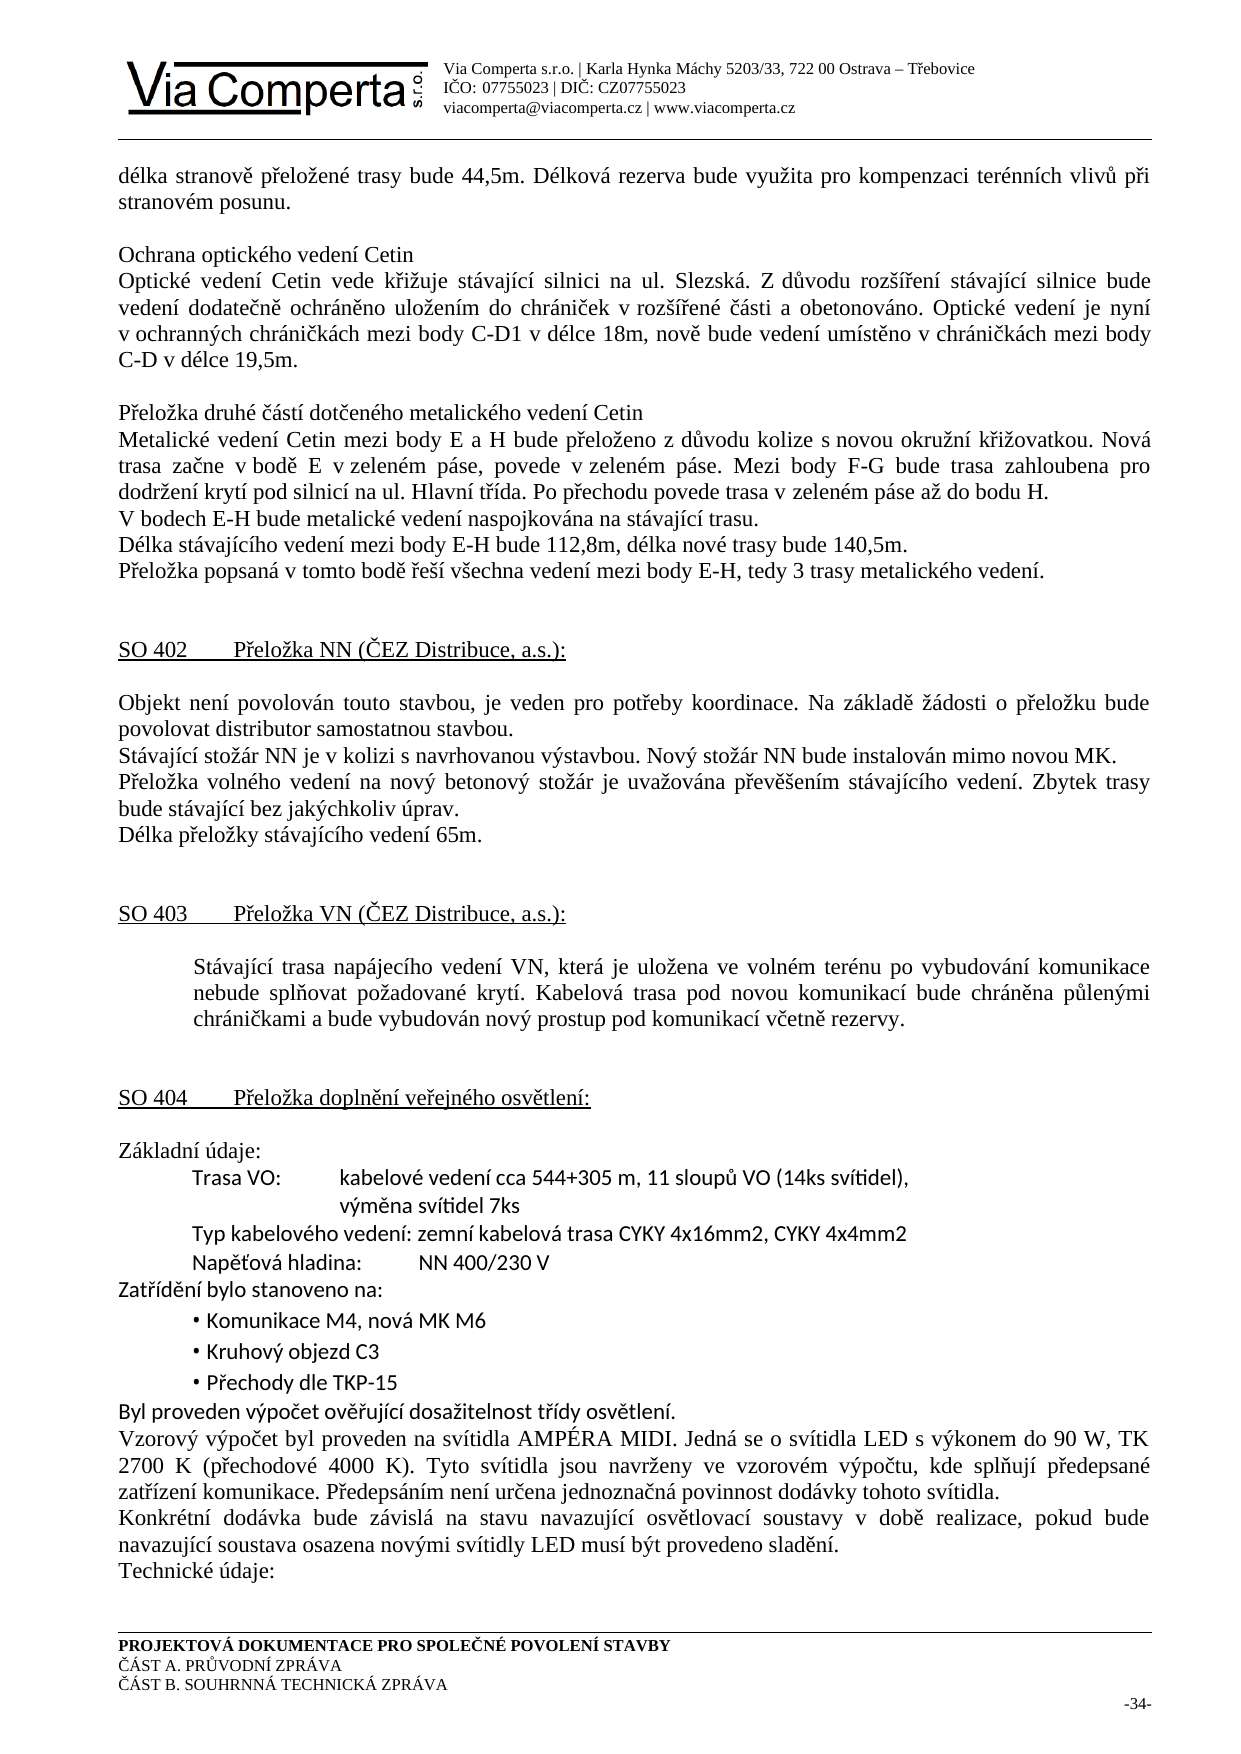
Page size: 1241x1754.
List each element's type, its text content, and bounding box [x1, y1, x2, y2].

text Byl proveden výpočet ověřující dosažitelnost třídy osvětlení. [118, 1397, 1152, 1425]
text Vzorový výpočet byl proveden na svítidla AMPÉRA MIDI. Jedná se o svítidla LED s výkonem do 90 W, TK 2700 K (přechodové 4000 K). Tyto svítidla jsou navrženy ve vzorovém výpočtu, kde splňují předepsané zatřízení komunikace. Předepsáním není určena jednoznačná povinnost dodávky tohoto svítidla. [118, 1425, 1152, 1504]
text Přeložka druhé částí dotčeného metalického vedení Cetin [118, 399, 1152, 426]
text Přeložka volného vedení na nový betonový stožár je uvažována převěšením stávajícího vedení. Zbytek trasy bude stávající bez jakýchkoliv úprav. [118, 768, 1152, 821]
text Trasa VO: kabelové vedení cca 544+305 m, 11 sloupů VO (14ks svítidel), [118, 1163, 1152, 1192]
text Stávající stožár NN je v kolizi s navrhovanou výstavbou. Nový stožár NN bude instalován mimo novou MK. [118, 742, 1152, 768]
text Typ kabelového vedení: zemní kabelová trasa CYKY 4x16mm2, CYKY 4x4mm2 [118, 1219, 1152, 1248]
text Ochrana optického vedení Cetin [118, 241, 1152, 267]
text V bodech E-H bude metalické vedení naspojkována na stávající trasu. [118, 505, 1152, 531]
text Objekt není povolován touto stavbou, je veden pro potřeby koordinace. Na základě žádosti o přeložku bude povolovat distributor samostatnou stavbou. [118, 689, 1152, 742]
text Napěťová hladina: NN 400/230 V [118, 1248, 1152, 1276]
list Stávající trasa napájecího vedení VN, která je uložena ve volném terénu po vybudování komunikace nebude splňovat požadované krytí. Kabelová trasa pod novou komunikací bude chráněna půlenými chráničkami a bude vybudován nový prostup pod komunikací včetně rezervy. [193, 953, 1152, 1032]
text Technické údaje: [118, 1557, 1152, 1583]
text • Kruhový objezd C3 [118, 1335, 1152, 1366]
text Délka přeložky stávajícího vedení 65m. [118, 821, 1152, 847]
text • Přechody dle TKP-15 [118, 1366, 1152, 1397]
text Zatřídění bylo stanoveno na: [118, 1276, 1152, 1304]
text Konkrétní dodávka bude závislá na stavu navazující osvětlovací soustavy v době realizace, pokud bude navazující soustava osazena novými svítidly LED musí být provedeno sladění. [118, 1504, 1152, 1557]
picture [118, 53, 435, 126]
text Přeložka popsaná v tomto bodě řeší všechna vedení mezi body E-H, tedy 3 trasy metalického vedení. [118, 557, 1152, 584]
text Základní údaje: [118, 1137, 1152, 1163]
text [118, 162, 1152, 215]
text Metalické vedení Cetin mezi body E a H bude přeloženo z důvodu kolize s novou okružní křižovatkou. Nová trasa začne v bodě E v zeleném páse, povede v zeleném páse. Mezi body F-G bude trasa zahloubena pro dodržení krytí pod silnicí na ul. Hlavní třída. Po přechodu povede trasa v zeleném páse až do bodu H. [118, 426, 1152, 505]
text SO 403 Přeložka VN (ČEZ Distribuce, a.s.): [118, 900, 1152, 926]
text SO 402 Přeložka NN (ČEZ Distribuce, a.s.): [118, 636, 1152, 663]
text SO 404 Přeložka doplnění veřejného osvětlení: [118, 1084, 1152, 1111]
text • Komunikace M4, nová MK M6 [118, 1304, 1152, 1335]
text Optické vedení Cetin vede křižuje stávající silnici na ul. Slezská. Z důvodu rozšíření stávající silnice bude vedení dodatečně ochráněno uložením do chrániček v rozšířené části a obetonováno. Optické vedení je nyní v ochranných chráničkách mezi body C-D1 v délce 18m, nově bude vedení umístěno v chráničkách mezi body C-D v délce 19,5m. [118, 267, 1152, 373]
text Délka stávajícího vedení mezi body E-H bude 112,8m, délka nové trasy bude 140,5m. [118, 531, 1152, 557]
text výměna svítidel 7ks [339, 1192, 1152, 1219]
